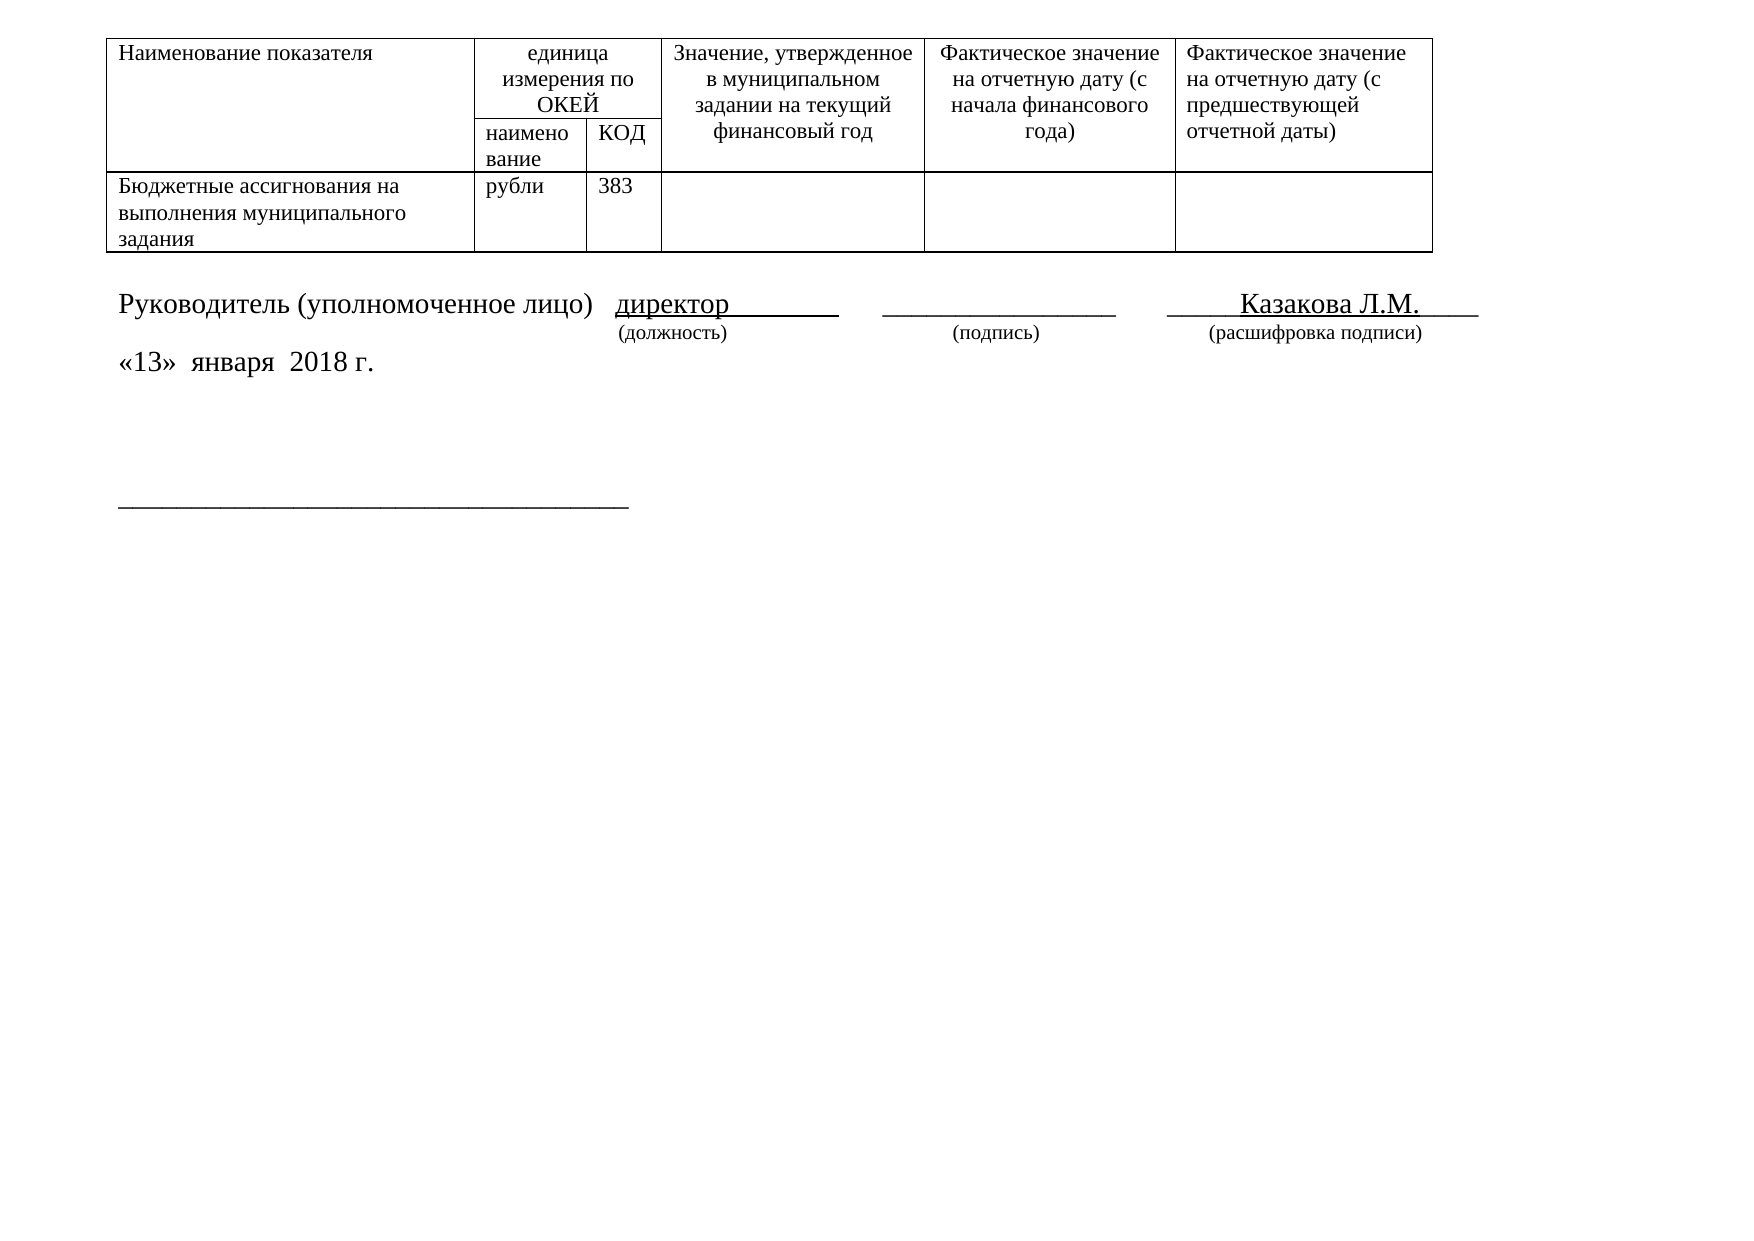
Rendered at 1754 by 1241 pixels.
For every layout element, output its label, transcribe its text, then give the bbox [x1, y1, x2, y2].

text «13» января 2018 г. [118, 344, 1636, 377]
text ___________________________________ [118, 478, 1636, 511]
table_header Наименование показателя [107, 39, 474, 171]
text (должность) (подпись) (расшифровка подписи) [118, 319, 1636, 344]
table_header Значение, утвержденное в муниципальном задании на текущий финансовый год [662, 39, 924, 171]
table_cell [1176, 173, 1432, 251]
table_cell рубли [475, 173, 586, 251]
table_cell 383 [587, 173, 661, 251]
table_header Фактическое значение на отчетную дату (с начала финансового года) [925, 39, 1175, 171]
text Руководитель (уполномоченное лицо) директор ________________ _____Казакова Л.М.____ [118, 286, 1636, 319]
table_cell Бюджетные ассигнования на выполнения муниципального задания [107, 173, 474, 251]
table_cell КОД [587, 119, 661, 171]
table_cell [925, 173, 1175, 251]
table_cell [662, 173, 924, 251]
table_header Фактическое значение на отчетную дату (с предшествующей отчетной даты) [1176, 39, 1432, 171]
table_header единица измерения по ОКЕЙ [475, 39, 661, 118]
table_cell наименование [475, 119, 586, 171]
